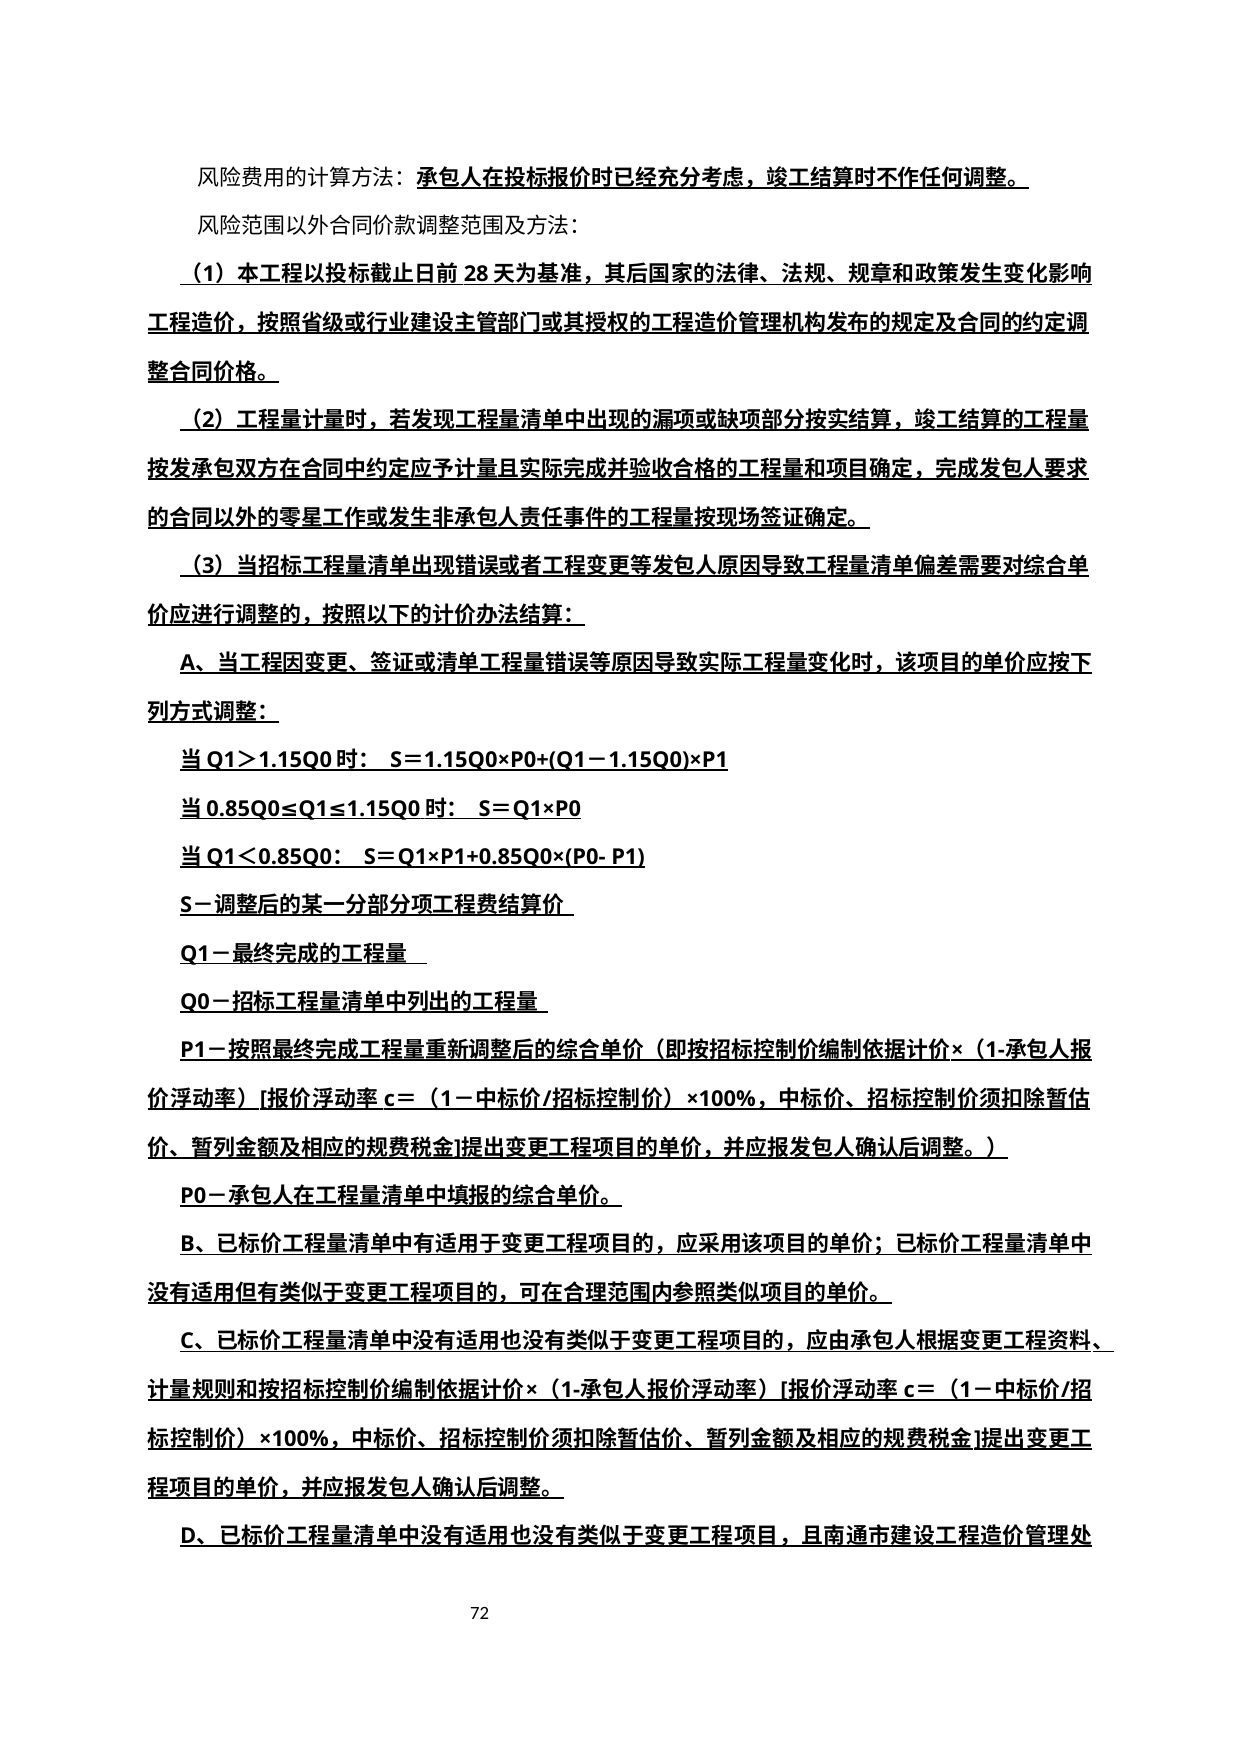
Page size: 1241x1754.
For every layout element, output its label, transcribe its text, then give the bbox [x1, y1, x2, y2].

text A、当工程因变更、签证或清单工程量错误等原因导致实际工程量变化时，该项目的单价应按下列方式调整： [148, 645, 1092, 726]
text 风险费用的计算方法：承包人在投标报价时已经充分考虑，竣工结算时不作任何调整。 [148, 159, 1092, 192]
text 当Q1＞1.15Q0时： S＝1.15Q0×P0+(Q1－1.15Q0)×P1 [148, 742, 1092, 774]
text C、已标价工程量清单中没有适用也没有类似于变更工程项目的，应由承包人根据变更工程资料、计量规则和按招标控制价编制依据计价×（1-承包人报价浮动率）[报价浮动率c＝（1－中标价/招标控制价）×100%，中标价、招标控制价须扣除暂估价、暂列金额及相应的规费税金]提出变更工程项目的单价，并应报发包人确认后调整。 [148, 1449, 1092, 1502]
text Q0－招标工程量清单中列出的工程量 [148, 983, 1092, 1016]
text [148, 1518, 1092, 1550]
text C、已标价工程量清单中没有适用也没有类似于变更工程项目的，应由承包人根据变更工程资料、计量规则和按招标控制价编制依据计价×（1-承包人报价浮动率）[报价浮动率c＝（1－中标价/招标控制价）×100%，中标价、招标控制价须扣除暂估价、暂列金额及相应的规费税金]提出变更工程项目的单价，并应报发包人确认后调整。 [148, 1323, 1092, 1399]
text S－调整后的某一分部分项工程费结算价 [148, 887, 1092, 919]
text 当Q1＜0.85Q0： S＝Q1×P1+0.85Q0×(P0- P1) [148, 838, 1092, 871]
text Q1－最终完成的工程量 [148, 935, 1092, 968]
text B、已标价工程量清单中有适用于变更工程项目的，应采用该项目的单价；已标价工程量清单中没有适用但有类似于变更工程项目的，可在合理范围内参照类似项目的单价。 [148, 1226, 1092, 1307]
text 当0.85Q0≤Q1≤1.15Q0时： S＝Q1×P0 [148, 790, 1092, 823]
text C、已标价工程量清单中没有适用也没有类似于变更工程项目的，应由承包人根据变更工程资料、计量规则和按招标控制价编制依据计价×（1-承包人报价浮动率）[报价浮动率c＝（1－中标价/招标控制价）×100%，中标价、招标控制价须扣除暂估价、暂列金额及相应的规费税金]提出变更工程项目的单价，并应报发包人确认后调整。 [148, 1401, 1092, 1448]
text P0－承包人在工程量清单中填报的综合单价。 [148, 1178, 1092, 1210]
text 风险范围以外合同价款调整范围及方法： [148, 208, 1092, 240]
text （1）本工程以投标截止日前28天为基准，其后国家的法律、法规、规章和政策发生变化影响工程造价，按照省级或行业建设主管部门或其授权的工程造价管理机构发布的规定及合同的约定调整合同价格。 [148, 256, 1092, 386]
text （2）工程量计量时，若发现工程量清单中出现的漏项或缺项部分按实结算，竣工结算的工程量按发承包双方在合同中约定应予计量且实际完成并验收合格的工程量和项目确定，完成发包人要求的合同以外的零星工作或发生非承包人责任事件的工程量按现场签证确定。 [148, 402, 1092, 532]
text P1－按照最终完成工程量重新调整后的综合单价（即按招标控制价编制依据计价×（1-承包人报价浮动率）[报价浮动率c＝（1－中标价/招标控制价）×100%，中标价、招标控制价须扣除暂估价、暂列金额及相应的规费税金]提出变更工程项目的单价，并应报发包人确认后调整。） [148, 1032, 1092, 1162]
text （3）当招标工程量清单出现错误或者工程变更等发包人原因导致工程量清单偏差需要对综合单价应进行调整的，按照以下的计价办法结算： [148, 548, 1092, 629]
